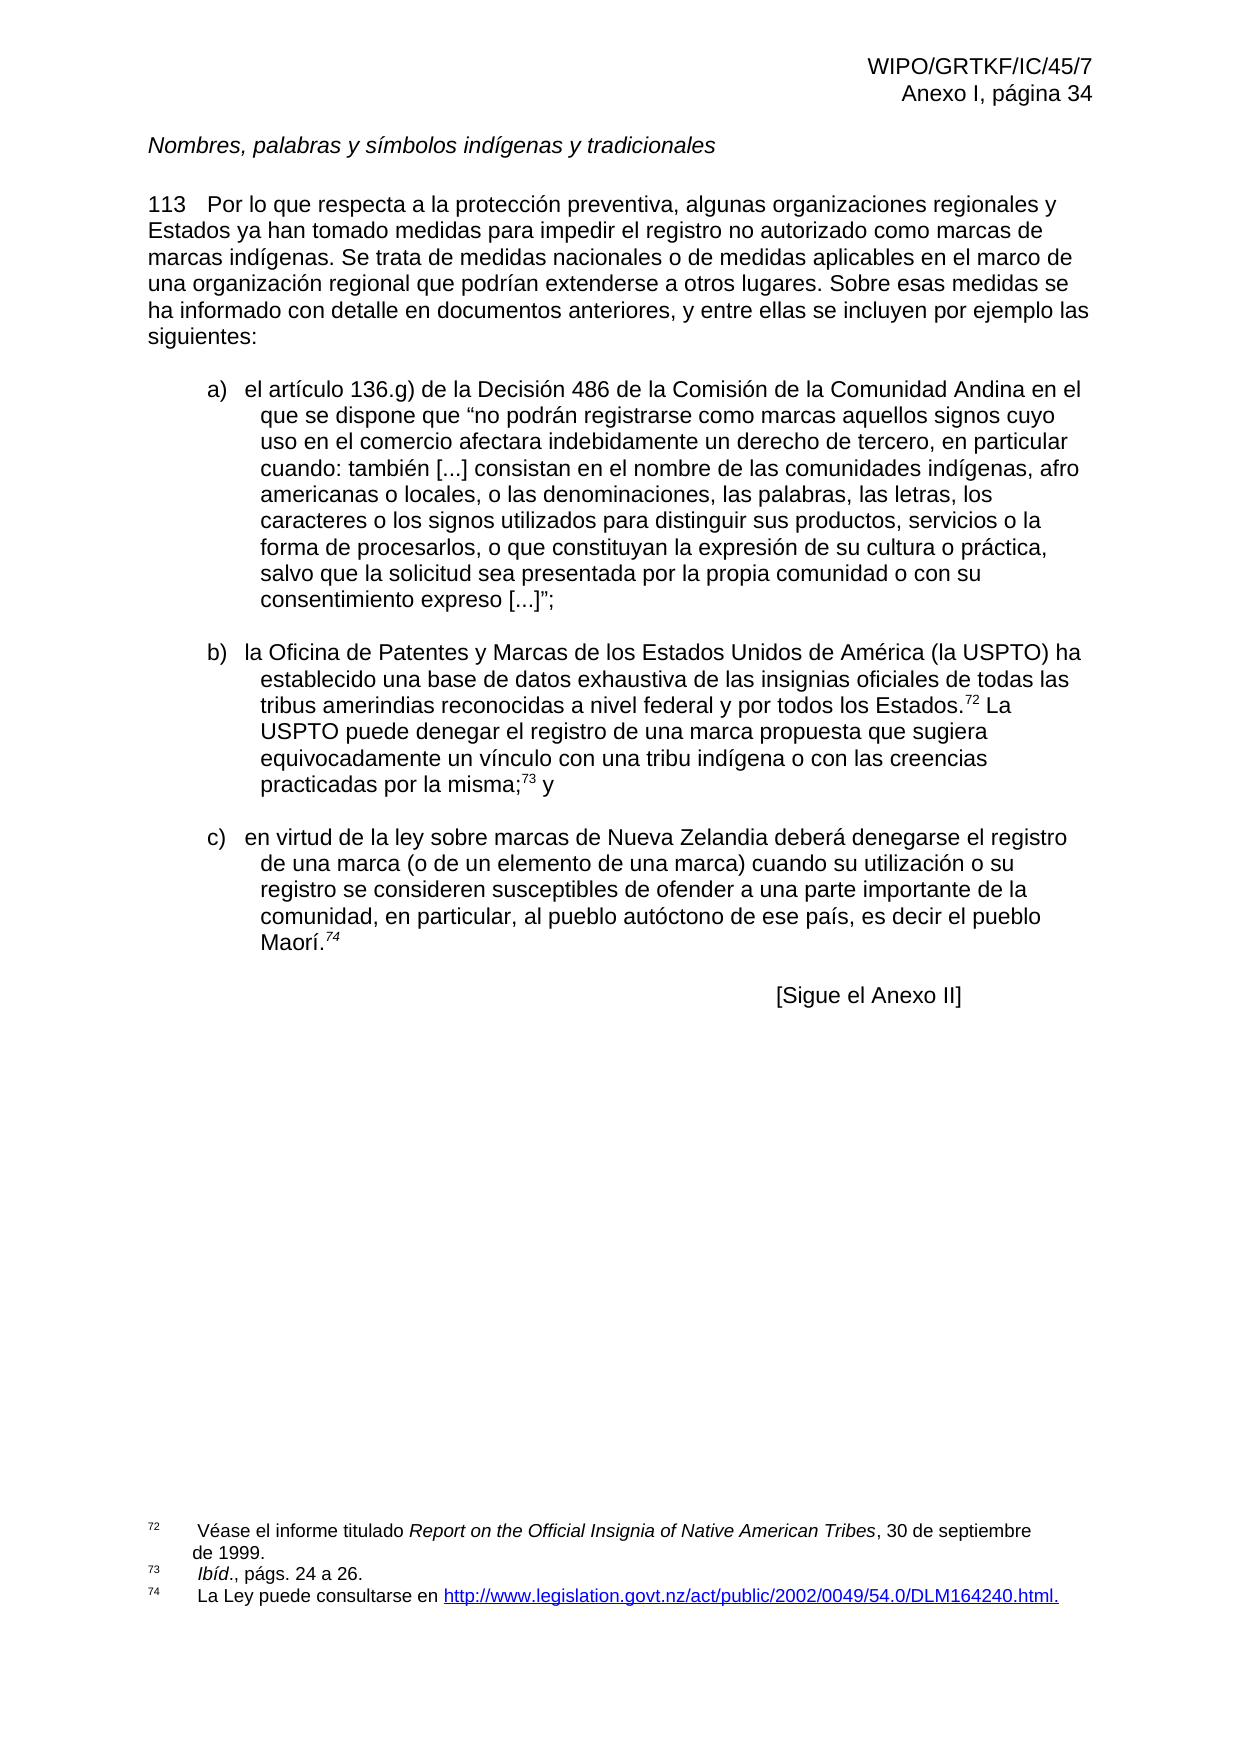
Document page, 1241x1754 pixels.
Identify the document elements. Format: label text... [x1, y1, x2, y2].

list el artículo 136.g) de la Decisión 486 de la Comisión de la Comunidad Andina en el que se dispone que “no podrán registrarse como marcas aquellos signos cuyo uso en el comercio afectara indebidamente un derecho de tercero, en particular cuando: también [...] consistan en el nombre de las comunidades indígenas, afro americanas o locales, o las denominaciones, las palabras, las letras, los caracteres o los signos utilizados para distinguir sus productos, servicios o la forma de procesarlos, o que constituyan la expresión de su cultura o práctica, salvo que la solicitud sea presentada por la propia comunidad o con su consentimiento expreso [...]”; [207, 376, 1092, 613]
list la Oficina de Patentes y Marcas de los Estados Unidos de América (la USPTO) ha establecido una base de datos exhaustiva de las insignias oficiales de todas las tribus amerindias reconocidas a nivel federal y por todos los Estados. La USPTO puede denegar el registro de una marca propuesta que sugiera equivocadamente un vínculo con una tribu indígena o con las creencias practicadas por la misma; y [207, 639, 1092, 824]
text Por lo que respecta a la protección preventiva, algunas organizaciones regionales y Estados ya han tomado medidas para impedir el registro no autorizado como marcas de marcas indígenas. Se trata de medidas nacionales o de medidas aplicables en el marco de una organización regional que podrían extenderse a otros lugares. Sobre esas medidas se ha informado con detalle en documentos anteriores, y entre ellas se incluyen por ejemplo las siguientes: [148, 191, 1092, 349]
list en virtud de la ley sobre marcas de Nueva Zelandia deberá denegarse el registro de una marca (o de un elemento de una marca) cuando su utilización o su registro se consideren susceptibles de ofender a una parte importante de la comunidad, en particular, al pueblo autóctono de ese país, es decir el pueblo Maorí. [207, 824, 1092, 955]
text [Sigue el Anexo II] [776, 982, 1092, 1008]
text Nombres, palabras y símbolos indígenas y tradicionales [148, 132, 1092, 185]
